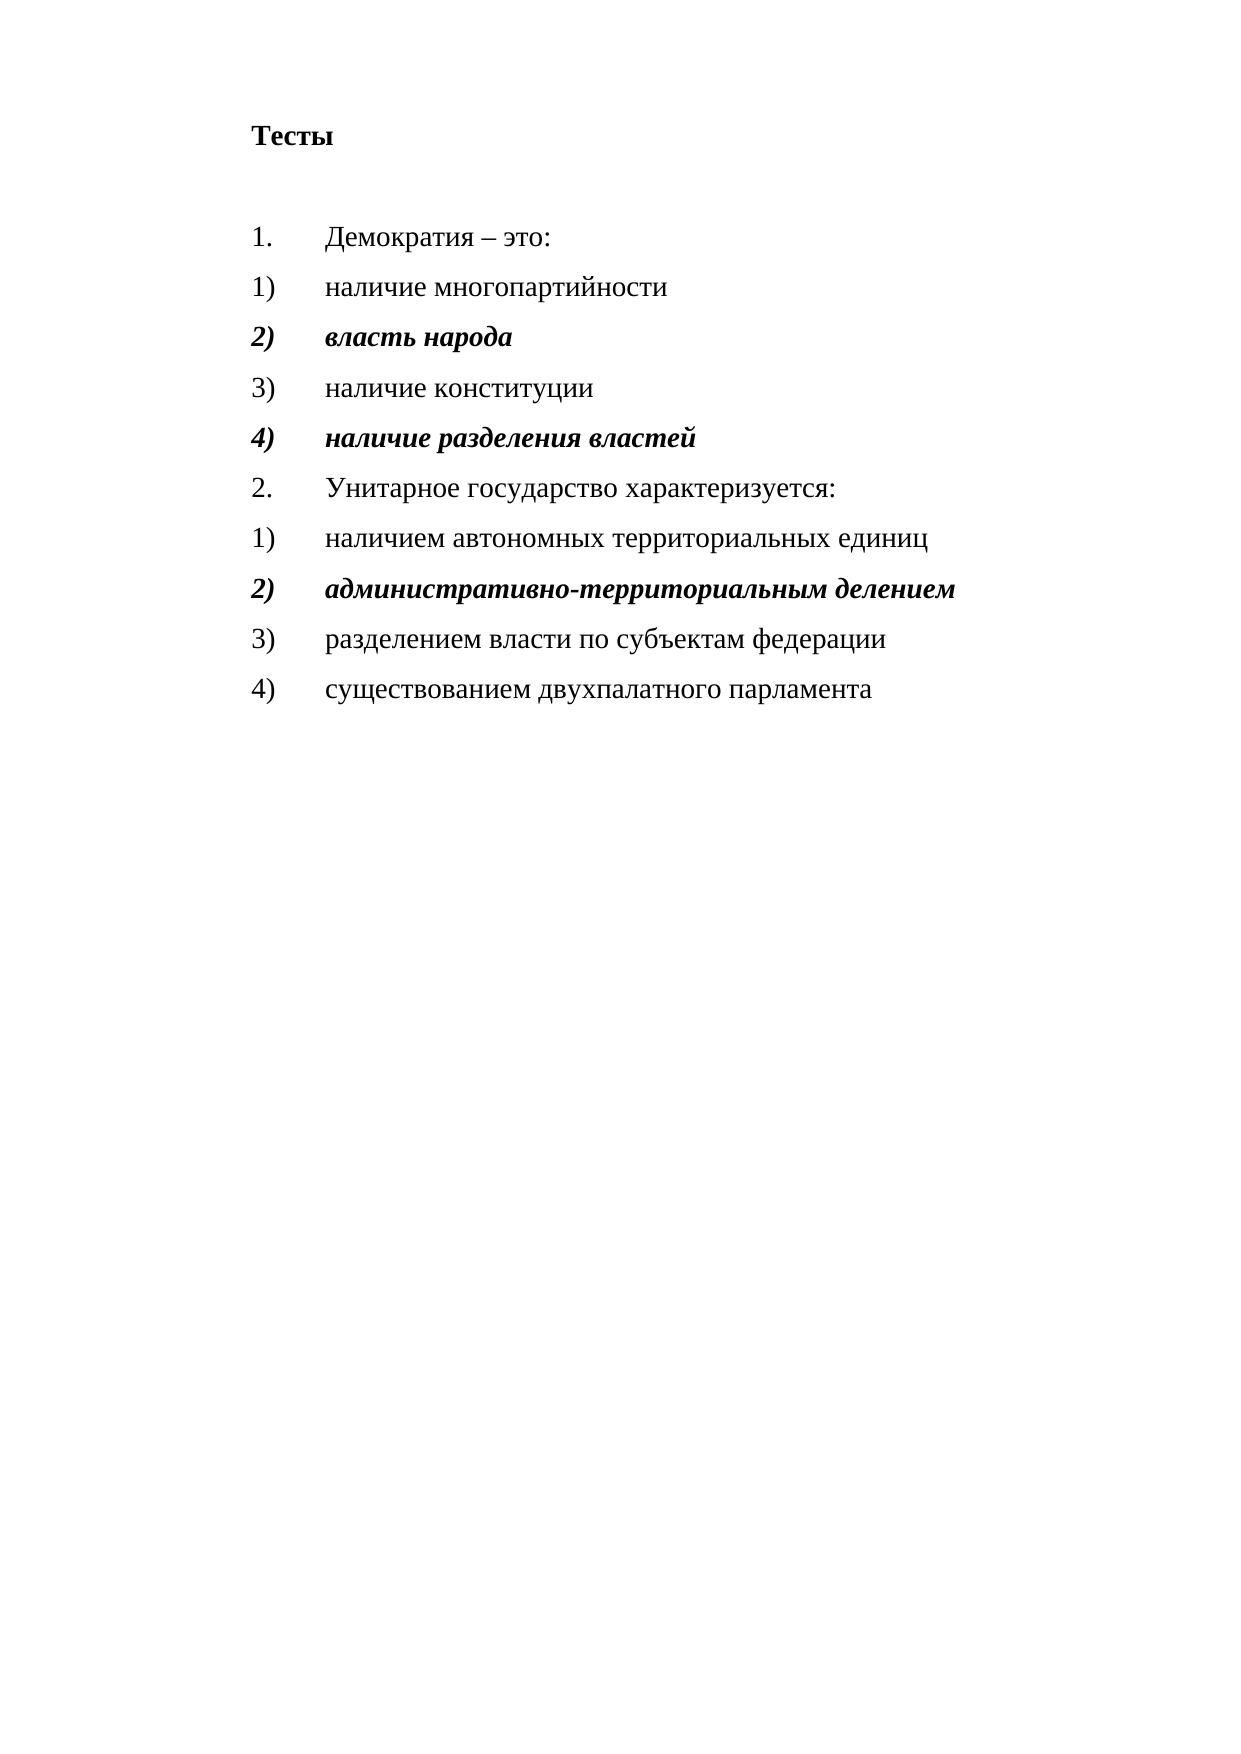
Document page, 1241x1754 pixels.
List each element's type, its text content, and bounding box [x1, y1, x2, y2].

list Демократия – это: [177, 219, 1152, 252]
list разделением власти по субъектам федерации [177, 621, 1152, 655]
list административно-территориальным делением [177, 571, 1152, 604]
list наличие многопартийности [177, 269, 1152, 303]
list власть народа [177, 319, 1152, 353]
list Унитарное государство характеризуется: [177, 470, 1152, 504]
list наличие разделения властей [177, 420, 1152, 453]
list наличием автономных территориальных единиц [177, 521, 1152, 554]
text Тесты [177, 118, 1152, 152]
list существованием двухпалатного парламента [177, 672, 1152, 705]
list наличие конституции [177, 370, 1152, 403]
